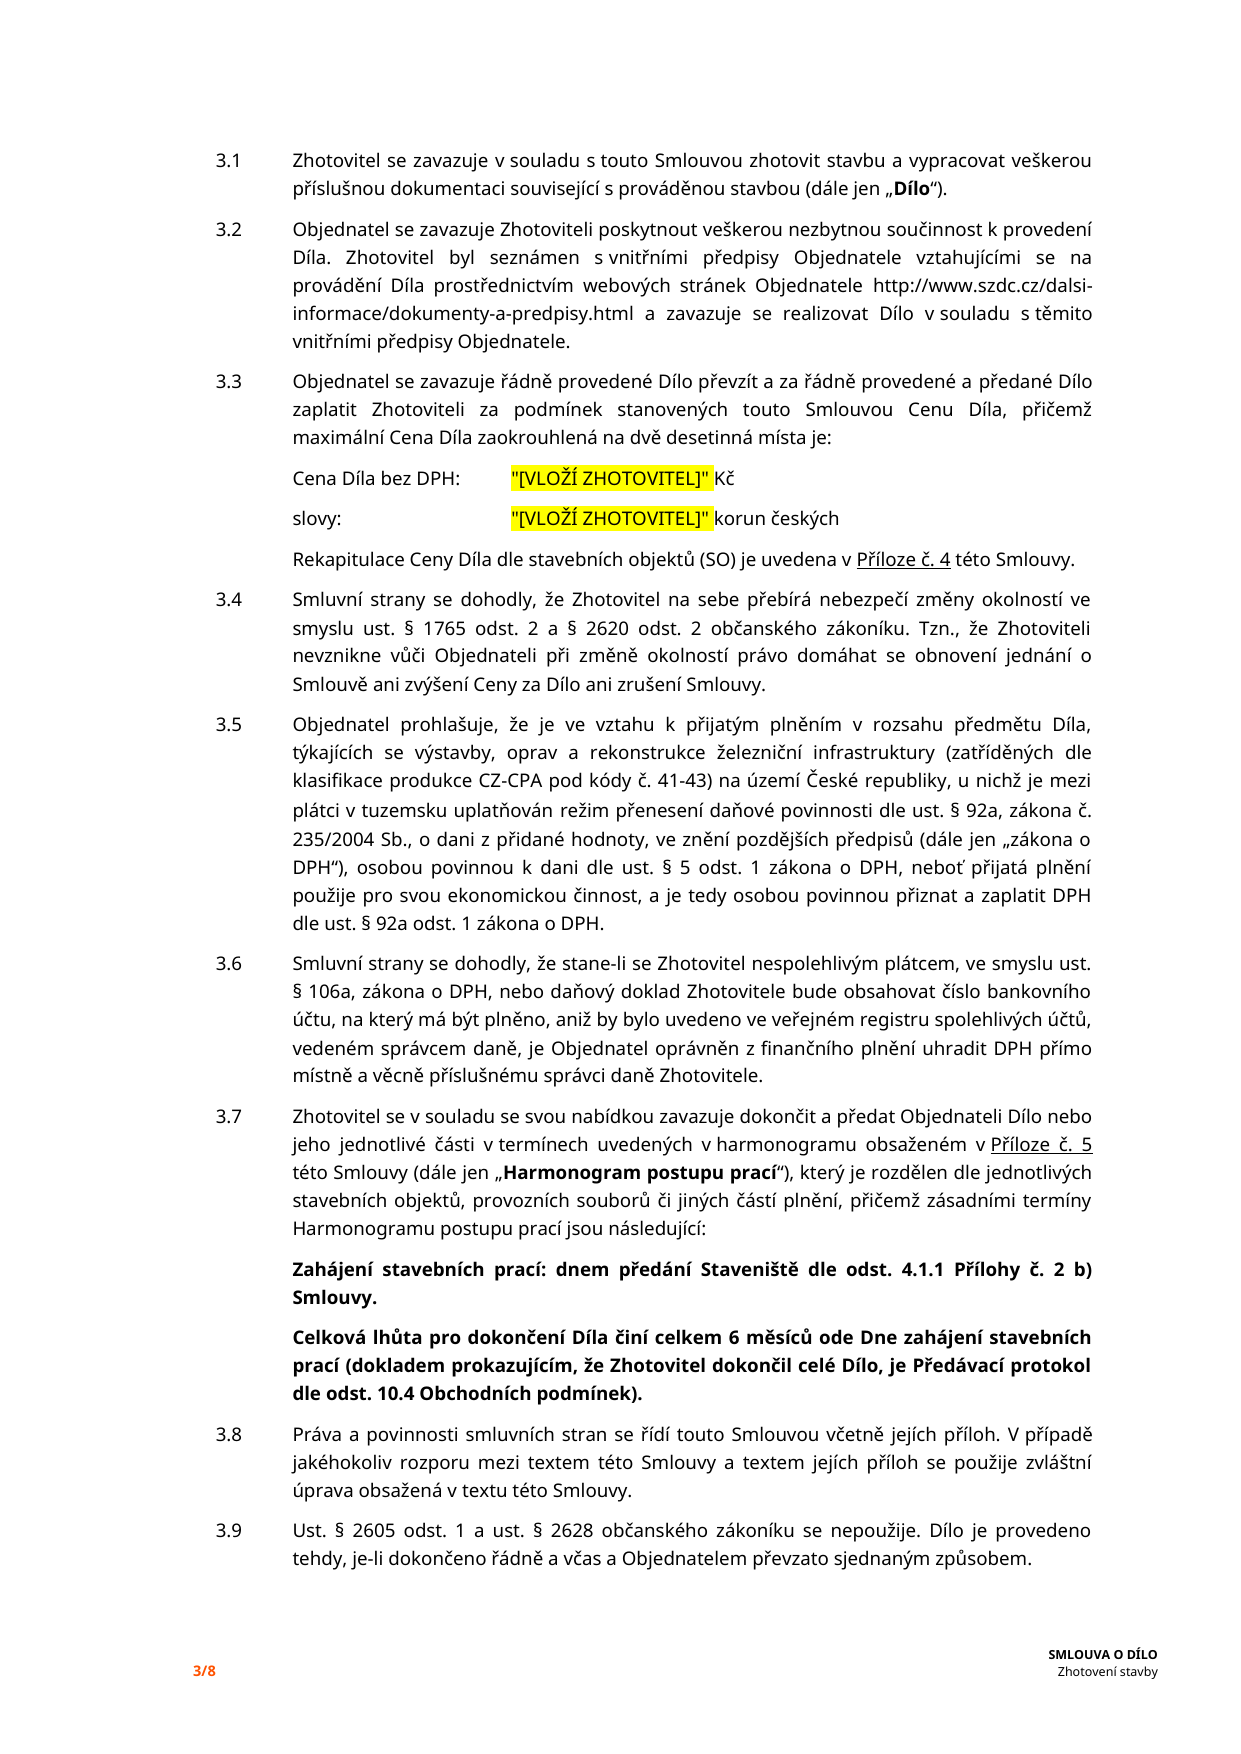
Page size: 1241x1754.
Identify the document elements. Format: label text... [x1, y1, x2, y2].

text Cena Díla bez DPH: Kč [714, 465, 1093, 491]
text Celková lhůta pro dokončení Díla činí celkem 6 měsíců ode Dne zahájení stavebních prací (dokladem prokazujícím, že Zhotovitel dokončil celé Dílo, je Předávací protokol dle odst. 10.4 Obchodních podmínek). [292, 1324, 1093, 1406]
text Práva a povinnosti smluvních stran se řídí touto Smlouvou včetně jejích příloh. V případě jakéhokoliv rozporu mezi textem této Smlouvy a textem jejích příloh se použije zvláštní úprava obsažená v textu této Smlouvy. [216, 1421, 1093, 1503]
text Zahájení stavebních prací: dnem předání Staveniště dle odst. 4.1.1 Přílohy č. 2 b) Smlouvy. [292, 1256, 1093, 1309]
text Zhotovitel se v souladu se svou nabídkou zavazuje dokončit a předat Objednateli Dílo nebo jeho jednotlivé části v termínech uvedených v harmonogramu obsaženém v Příloze č. 5 této Smlouvy (dále jen „Harmonogram postupu prací“), který je rozdělen dle jednotlivých stavebních objektů, provozních souborů či jiných částí plnění, přičemž zásadními termíny Harmonogramu postupu prací jsou následující: [216, 1103, 1093, 1241]
text Smluvní strany se dohodly, že Zhotovitel na sebe přebírá nebezpečí změny okolností ve smyslu ust. § 1765 odst. 2 a § 2620 odst. 2 občanského zákoníku. Tzn., že Zhotoviteli nevznikne vůči Objednateli při změně okolností právo domáhat se obnovení jednání o Smlouvě ani zvýšení Ceny za Dílo ani zrušení Smlouvy. [216, 587, 1093, 696]
text Rekapitulace Ceny Díla dle stavebních objektů (SO) je uvedena v Příloze č. 4 této Smlouvy. [292, 546, 1093, 572]
text slovy: korun českých [714, 506, 1093, 531]
text Cena Díla bez DPH: Kč [292, 465, 511, 491]
text slovy: korun českých [292, 506, 511, 531]
text Objednatel se zavazuje řádně provedené Dílo převzít a za řádně provedené a předané Dílo zaplatit Zhotoviteli za podmínek stanovených touto Smlouvou Cenu Díla, přičemž maximální Cena Díla zaokrouhlená na dvě desetinná místa je: [216, 369, 1093, 450]
text Ust. § 2605 odst. 1 a ust. § 2628 občanského zákoníku se nepoužije. Dílo je provedeno tehdy, je-li dokončeno řádně a včas a Objednatelem převzato sjednaným způsobem. [216, 1518, 1093, 1571]
text Objednatel se zavazuje Zhotoviteli poskytnout veškerou nezbytnou součinnost k provedení Díla. Zhotovitel byl seznámen s vnitřními předpisy Objednatele vztahujícími se na provádění Díla prostřednictvím webových stránek Objednatele http://www.szdc.cz/dalsi-informace/dokumenty-a-predpisy.html a zavazuje se realizovat Dílo v souladu s těmito vnitřními předpisy Objednatele. [216, 216, 1093, 354]
text Zhotovitel se zavazuje v souladu s touto Smlouvou zhotovit stavbu a vypracovat veškerou příslušnou dokumentaci související s prováděnou stavbou (dále jen „Dílo“). [216, 147, 1093, 201]
text Smluvní strany se dohodly, že stane-li se Zhotovitel nespolehlivým plátcem, ve smyslu ust. § 106a, zákona o DPH, nebo daňový doklad Zhotovitele bude obsahovat číslo bankovního účtu, na který má být plněno, aniž by bylo uvedeno ve veřejném registru spolehlivých účtů, vedeném správcem daně, je Objednatel oprávněn z finančního plnění uhradit DPH přímo místně a věcně příslušnému správci daně Zhotovitele. [216, 951, 1093, 1088]
text Objednatel prohlašuje, že je ve vztahu k přijatým plněním v rozsahu předmětu Díla, týkajících se výstavby, oprav a rekonstrukce železniční infrastruktury (zatříděných dle klasifikace produkce CZ-CPA pod kódy č. 41-43) na území České republiky, u nichž je mezi plátci v tuzemsku uplatňován režim přenesení daňové povinnosti dle ust. § 92a, zákona č. 235/2004 Sb., o dani z přidané hodnoty, ve znění pozdějších předpisů (dále jen „zákona o DPH“), osobou povinnou k dani dle ust. § 5 odst. 1 zákona o DPH, neboť přijatá plnění použije pro svou ekonomickou činnost, a je tedy osobou povinnou přiznat a zaplatit DPH dle ust. § 92a odst. 1 zákona o DPH. [216, 711, 1093, 936]
